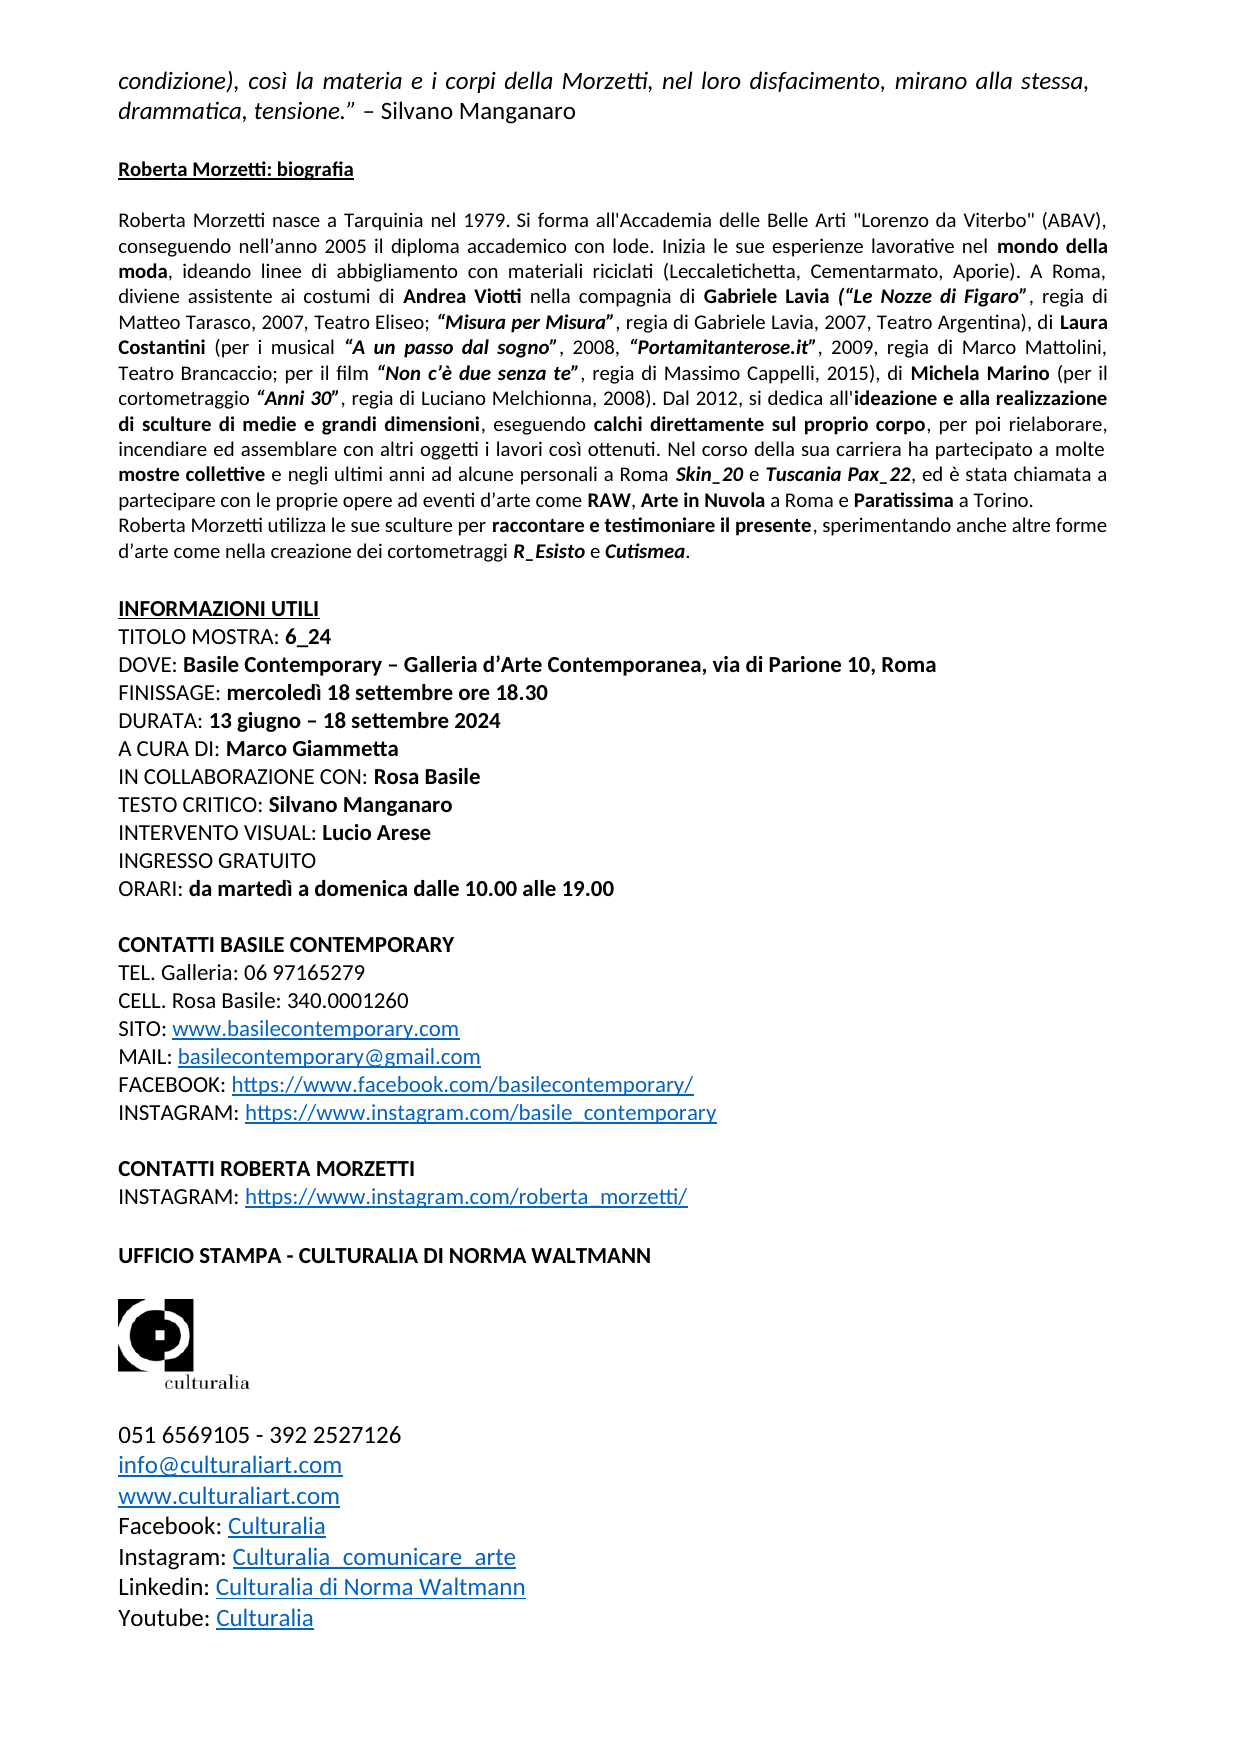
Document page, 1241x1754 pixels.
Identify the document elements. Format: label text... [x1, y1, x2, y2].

text INFORMAZIONI UTILI [118, 594, 1122, 622]
text Instagram: Culturalia_comunicare_arte [118, 1541, 1122, 1571]
text info@culturaliart.com [118, 1449, 1122, 1480]
text Facebook: Culturalia [118, 1510, 1122, 1541]
text FINISSAGE: mercoledì 18 settembre ore 18.30 [118, 678, 1122, 706]
text INGRESSO GRATUITO [118, 846, 1122, 874]
text DOVE: Basile Contemporary – Galleria d’Arte Contemporanea, via di Parione 10, Roma [118, 650, 1122, 678]
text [118, 65, 1093, 126]
text Roberta Morzetti utilizza le sue sculture per raccontare e testimoniare il presente, sperimentando anche altre forme d’arte come nella creazione dei cortometraggi R_Esisto e Cutismea. [118, 512, 1108, 563]
text Roberta Morzetti nasce a Tarquinia nel 1979. Si forma all'Accademia delle Belle Arti "Lorenzo da Viterbo" (ABAV), conseguendo nell’anno 2005 il diploma accademico con lode. Inizia le sue esperienze lavorative nel mondo della moda, ideando linee di abbigliamento con materiali riciclati (Leccaletichetta, Cementarmato, Aporie). A Roma, diviene assistente ai costumi di Andrea Viotti nella compagnia di Gabriele Lavia (“Le Nozze di Figaro”, regia di Matteo Tarasco, 2007, Teatro Eliseo; “Misura per Misura”, regia di Gabriele Lavia, 2007, Teatro Argentina), di Laura Costantini (per i musical “A un passo dal sogno”, 2008, “Portamitanterose.it”, 2009, regia di Marco Mattolini, Teatro Brancaccio; per il film “Non c’è due senza te”, regia di Massimo Cappelli, 2015), di Michela Marino (per il cortometraggio “Anni 30”, regia di Luciano Melchionna, 2008). Dal 2012, si dedica all'ideazione e alla realizzazione di sculture di medie e grandi dimensioni, eseguendo calchi direttamente sul proprio corpo, per poi rielaborare, incendiare ed assemblare con altri oggetti i lavori così ottenuti. Nel corso della sua carriera ha partecipato a molte mostre collettive e negli ultimi anni ad alcune personali a Roma Skin_20 e Tuscania Pax_22, ed è stata chiamata a partecipare con le proprie opere ad eventi d’arte come RAW, Arte in Nuvola a Roma e Paratissima a Torino. [118, 207, 1108, 512]
text MAIL: basilecontemporary@gmail.com [118, 1042, 1122, 1070]
text Linkedin: Culturalia di Norma Waltmann [118, 1571, 1122, 1602]
text INSTAGRAM: https://www.instagram.com/roberta_morzetti/ [118, 1182, 1122, 1210]
text www.culturaliart.com [118, 1480, 1122, 1510]
text TESTO CRITICO: Silvano Manganaro [118, 790, 1122, 818]
text IN COLLABORAZIONE CON: Rosa Basile [118, 762, 1122, 790]
text ORARI: da martedì a domenica dalle 10.00 alle 19.00 [118, 874, 1122, 902]
text Youtube: Culturalia [118, 1602, 1122, 1632]
text INSTAGRAM: https://www.instagram.com/basile_contemporary [118, 1098, 1122, 1126]
text CONTATTI ROBERTA MORZETTI [118, 1154, 1122, 1182]
text DURATA: 13 giugno – 18 settembre 2024 [118, 706, 1122, 734]
text FACEBOOK: https://www.facebook.com/basilecontemporary/ [118, 1070, 1122, 1098]
text SITO: www.basilecontemporary.com [118, 1014, 1122, 1042]
text INTERVENTO VISUAL: Lucio Arese [118, 818, 1122, 846]
text UFFICIO STAMPA - CULTURALIA DI NORMA WALTMANN [118, 1241, 1122, 1269]
text CONTATTI BASILE CONTEMPORARY [118, 930, 1122, 958]
text CELL. Rosa Basile: 340.0001260 [118, 986, 1122, 1014]
text TITOLO MOSTRA: 6_24 [118, 622, 1122, 650]
text A CURA DI: Marco Giammetta [118, 734, 1122, 762]
text TEL. Galleria: 06 97165279 [118, 958, 1122, 986]
text Roberta Morzetti: biografia [118, 157, 1122, 182]
text 051 6569105 - 392 2527126 [118, 1419, 1122, 1449]
picture [118, 1299, 250, 1389]
